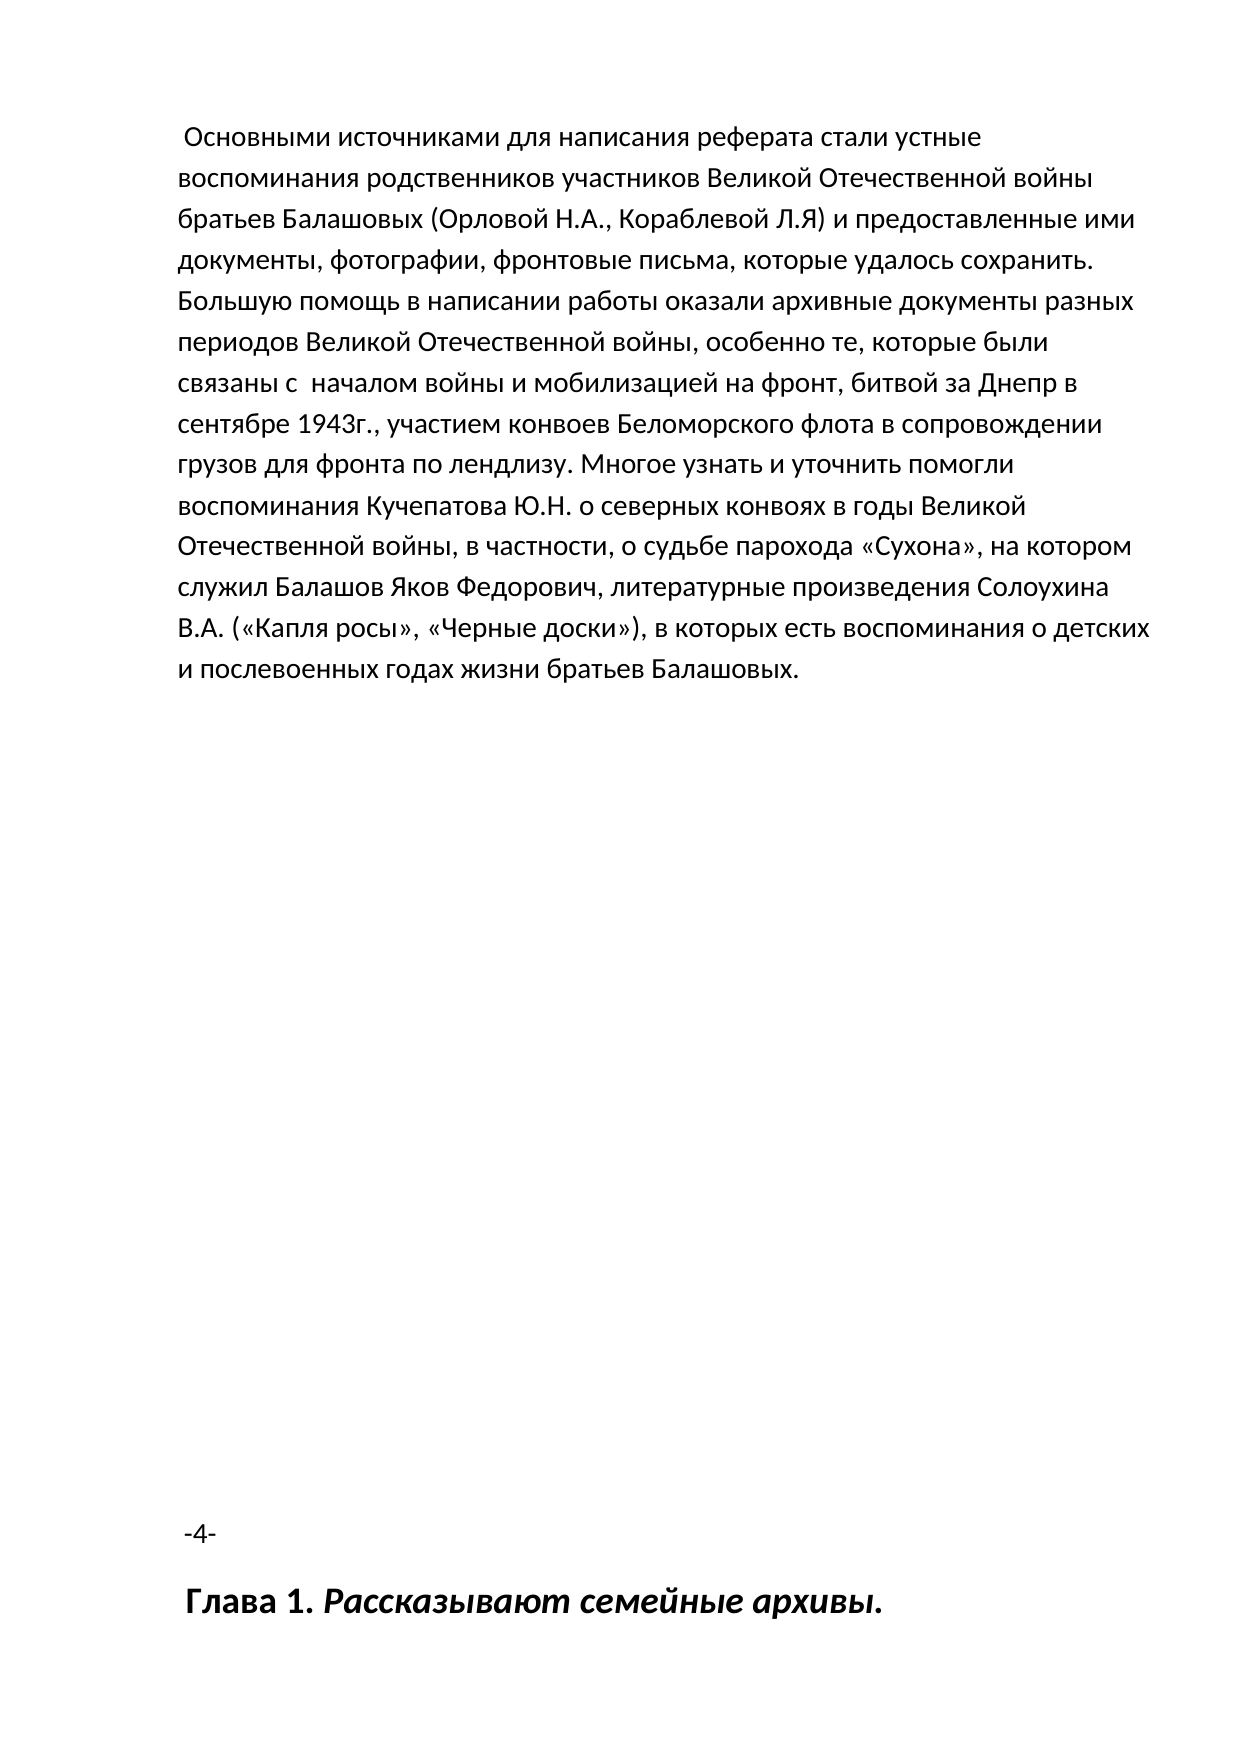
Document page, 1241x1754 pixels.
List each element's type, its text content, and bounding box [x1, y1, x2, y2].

text -4- [177, 1515, 1152, 1551]
text Основными источниками для написания реферата стали устные воспоминания родственников участников Великой Отечественной войны братьев Балашовых (Орловой Н.А., Кораблевой Л.Я) и предоставленные ими документы, фотографии, фронтовые письма, которые удалось сохранить. Большую помощь в написании работы оказали архивные документы разных периодов Великой Отечественной войны, особенно те, которые были связаны с началом войны и мобилизацией на фронт, битвой за Днепр в сентябре 1943г., участием конвоев Беломорского флота в сопровождении грузов для фронта по лендлизу. Многое узнать и уточнить помогли воспоминания Кучепатова Ю.Н. о северных конвоях в годы Великой Отечественной войны, в частности, о судьбе парохода «Сухона», на котором служил Балашов Яков Федорович, литературные произведения Солоухина В.А. («Капля росы», «Черные доски»), в которых есть воспоминания о детских и послевоенных годах жизни братьев Балашовых. [177, 118, 1152, 686]
text Глава 1. Рассказывают семейные архивы. [177, 1577, 1152, 1623]
